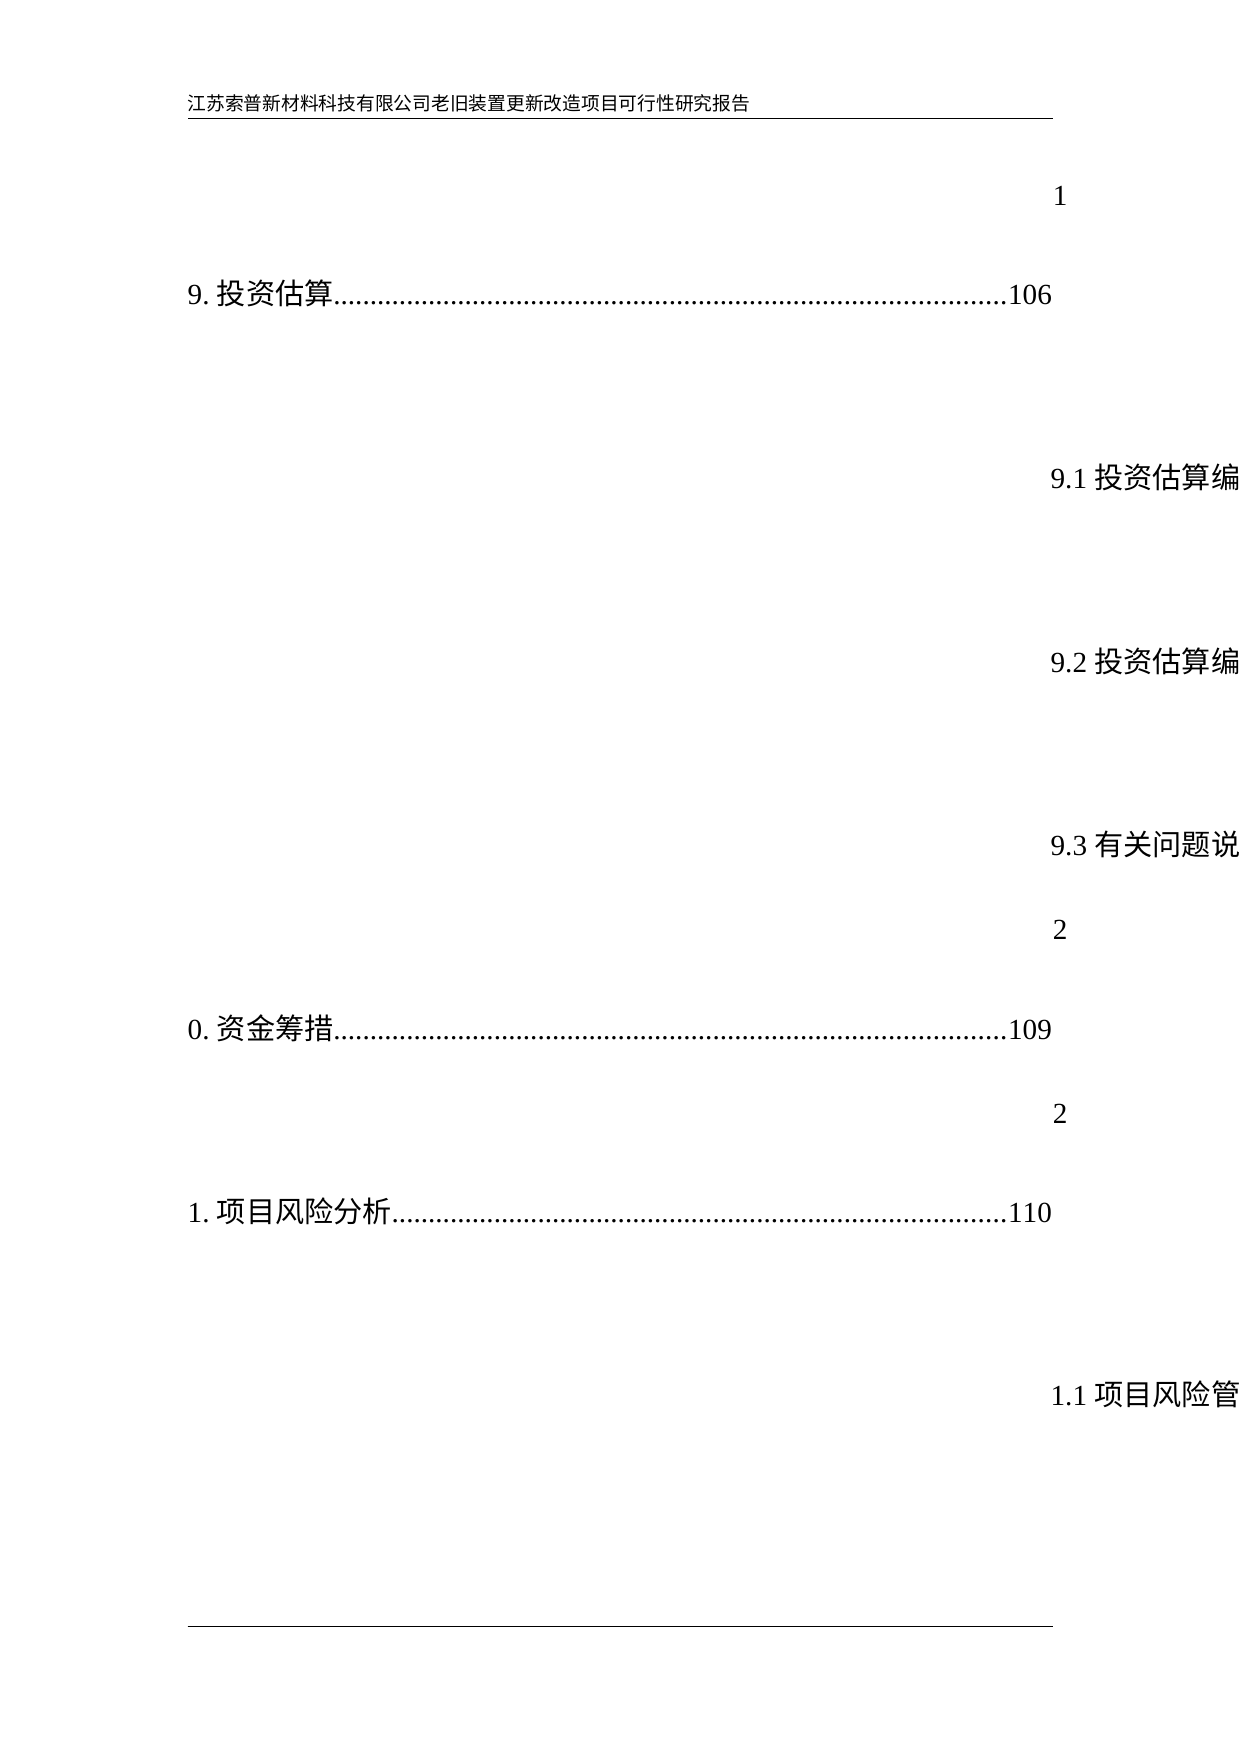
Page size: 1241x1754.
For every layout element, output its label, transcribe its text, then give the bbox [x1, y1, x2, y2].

text 21.1 项目风险管理原则 110 [1050, 1264, 1240, 1426]
text 19.3 有关问题说明 108 [1050, 713, 1240, 875]
text 19.1 投资估算编制说明 106 [1050, 346, 1240, 508]
text 21. 项目风险分析 110 [187, 1080, 1053, 1243]
text 19.2 投资估算编制依据和说明 106 [1050, 529, 1240, 692]
text 20. 资金筹措 109 [187, 897, 1053, 1059]
text 19. 投资估算 106 [187, 162, 1053, 324]
